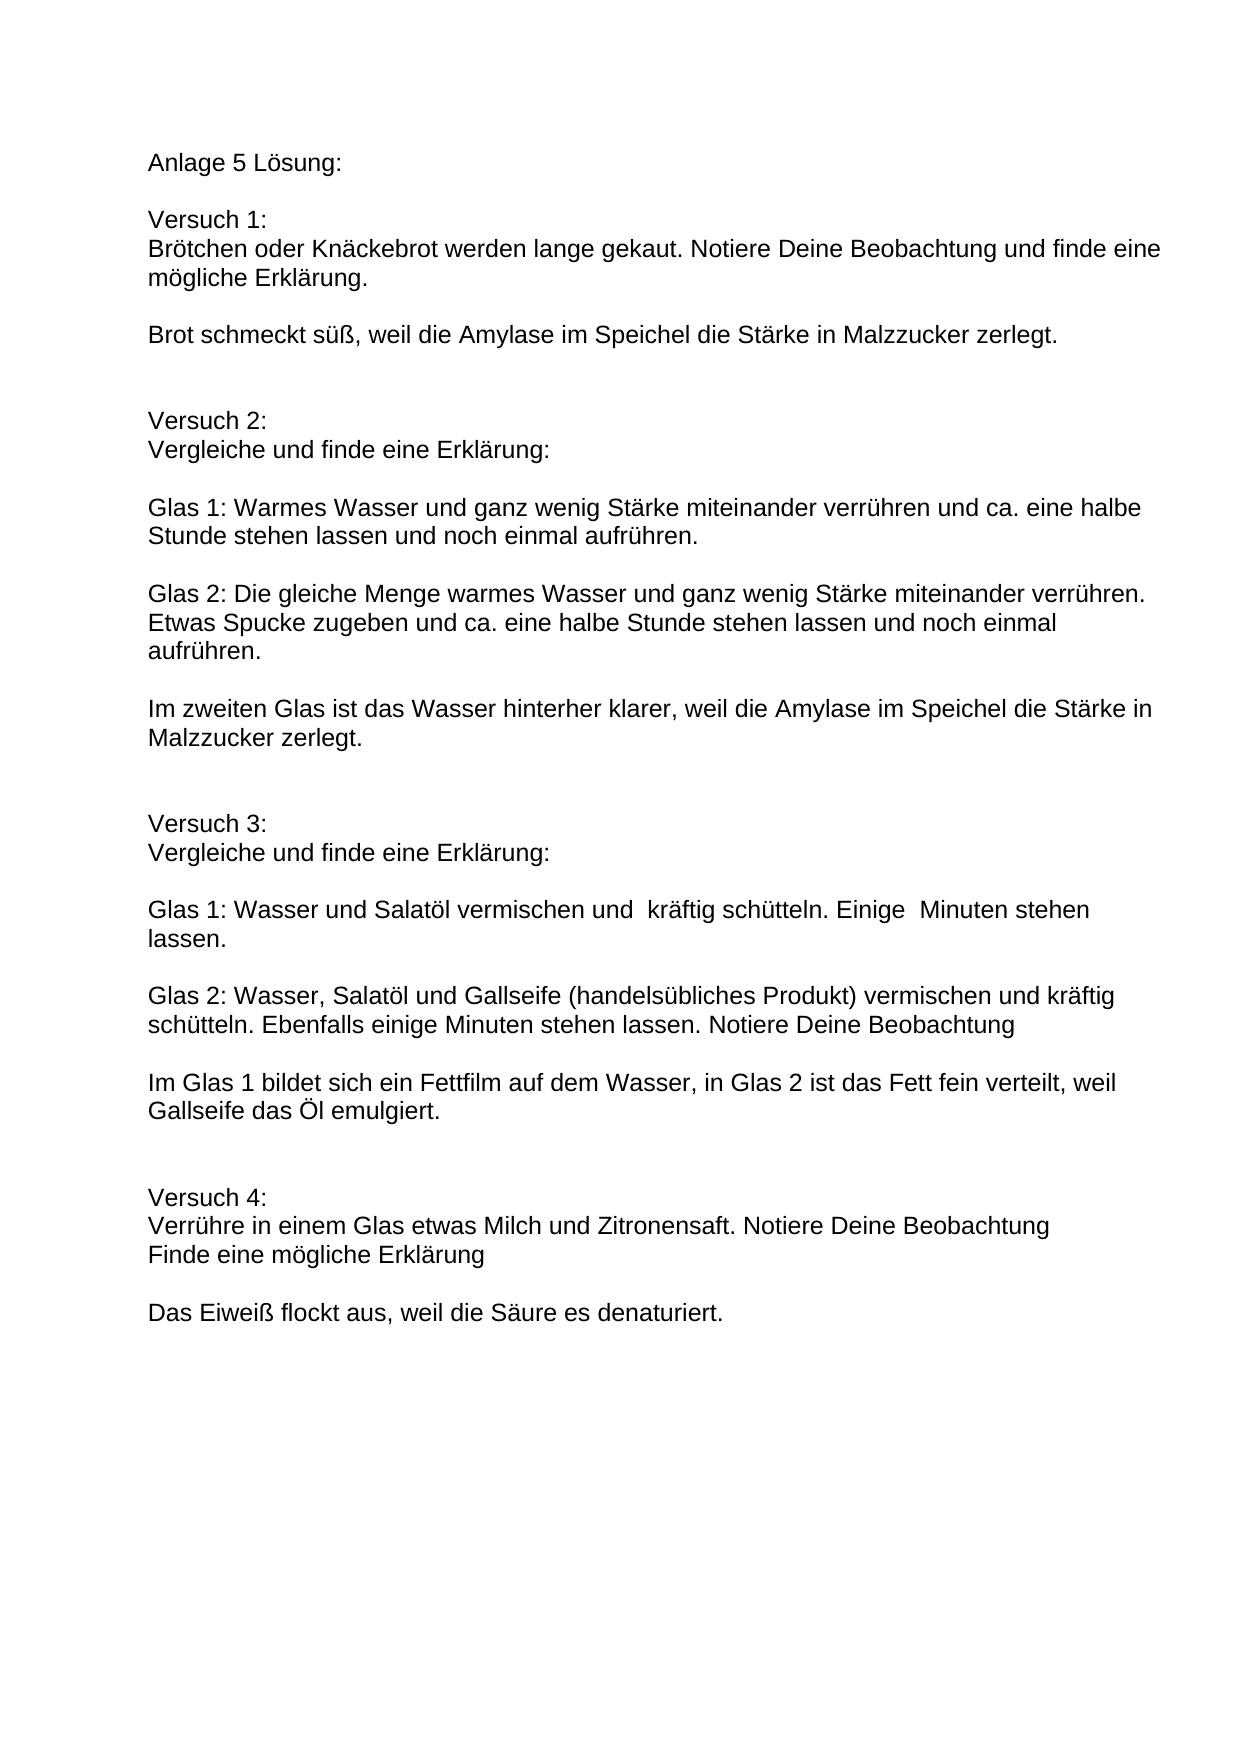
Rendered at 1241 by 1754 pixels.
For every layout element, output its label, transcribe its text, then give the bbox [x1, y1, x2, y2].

text Im Glas 1 bildet sich ein Fettfilm auf dem Wasser, in Glas 2 ist das Fett fein verteilt, weil Gallseife das Öl emulgiert. [148, 1068, 1167, 1125]
text Glas 1: Wasser und Salatöl vermischen und kräftig schütteln. Einige Minuten stehen lassen. [148, 895, 1167, 953]
text Versuch 3: [148, 809, 1167, 838]
text Versuch 2: [148, 406, 1167, 435]
text Glas 2: Die gleiche Menge warmes Wasser und ganz wenig Stärke miteinander verrühren. Etwas Spucke zugeben und ca. eine halbe Stunde stehen lassen und noch einmal aufrühren. [148, 579, 1167, 665]
text Glas 2: Wasser, Salatöl und Gallseife (handelsübliches Produkt) vermischen und kräftig schütteln. Ebenfalls einige Minuten stehen lassen. Notiere Deine Beobachtung [148, 981, 1167, 1039]
text Versuch 1: [148, 205, 1167, 234]
text Brot schmeckt süß, weil die Amylase im Speichel die Stärke in Malzzucker zerlegt. [148, 320, 1167, 349]
text Glas 1: Warmes Wasser und ganz wenig Stärke miteinander verrühren und ca. eine halbe Stunde stehen lassen und noch einmal aufrühren. [148, 493, 1167, 550]
text Brötchen oder Knäckebrot werden lange gekaut. Notiere Deine Beobachtung und finde eine mögliche Erklärung. [148, 234, 1167, 291]
text Finde eine mögliche Erklärung [148, 1240, 1167, 1269]
text Verrühre in einem Glas etwas Milch und Zitronensaft. Notiere Deine Beobachtung [148, 1211, 1167, 1240]
text Anlage 5 Lösung: [148, 148, 1167, 176]
text Vergleiche und finde eine Erklärung: [148, 838, 1167, 866]
text Versuch 4: [148, 1183, 1167, 1211]
text Vergleiche und finde eine Erklärung: [148, 435, 1167, 464]
text Im zweiten Glas ist das Wasser hinterher klarer, weil die Amylase im Speichel die Stärke in Malzzucker zerlegt. [148, 694, 1167, 751]
text Das Eiweiß flockt aus, weil die Säure es denaturiert. [148, 1298, 1167, 1326]
